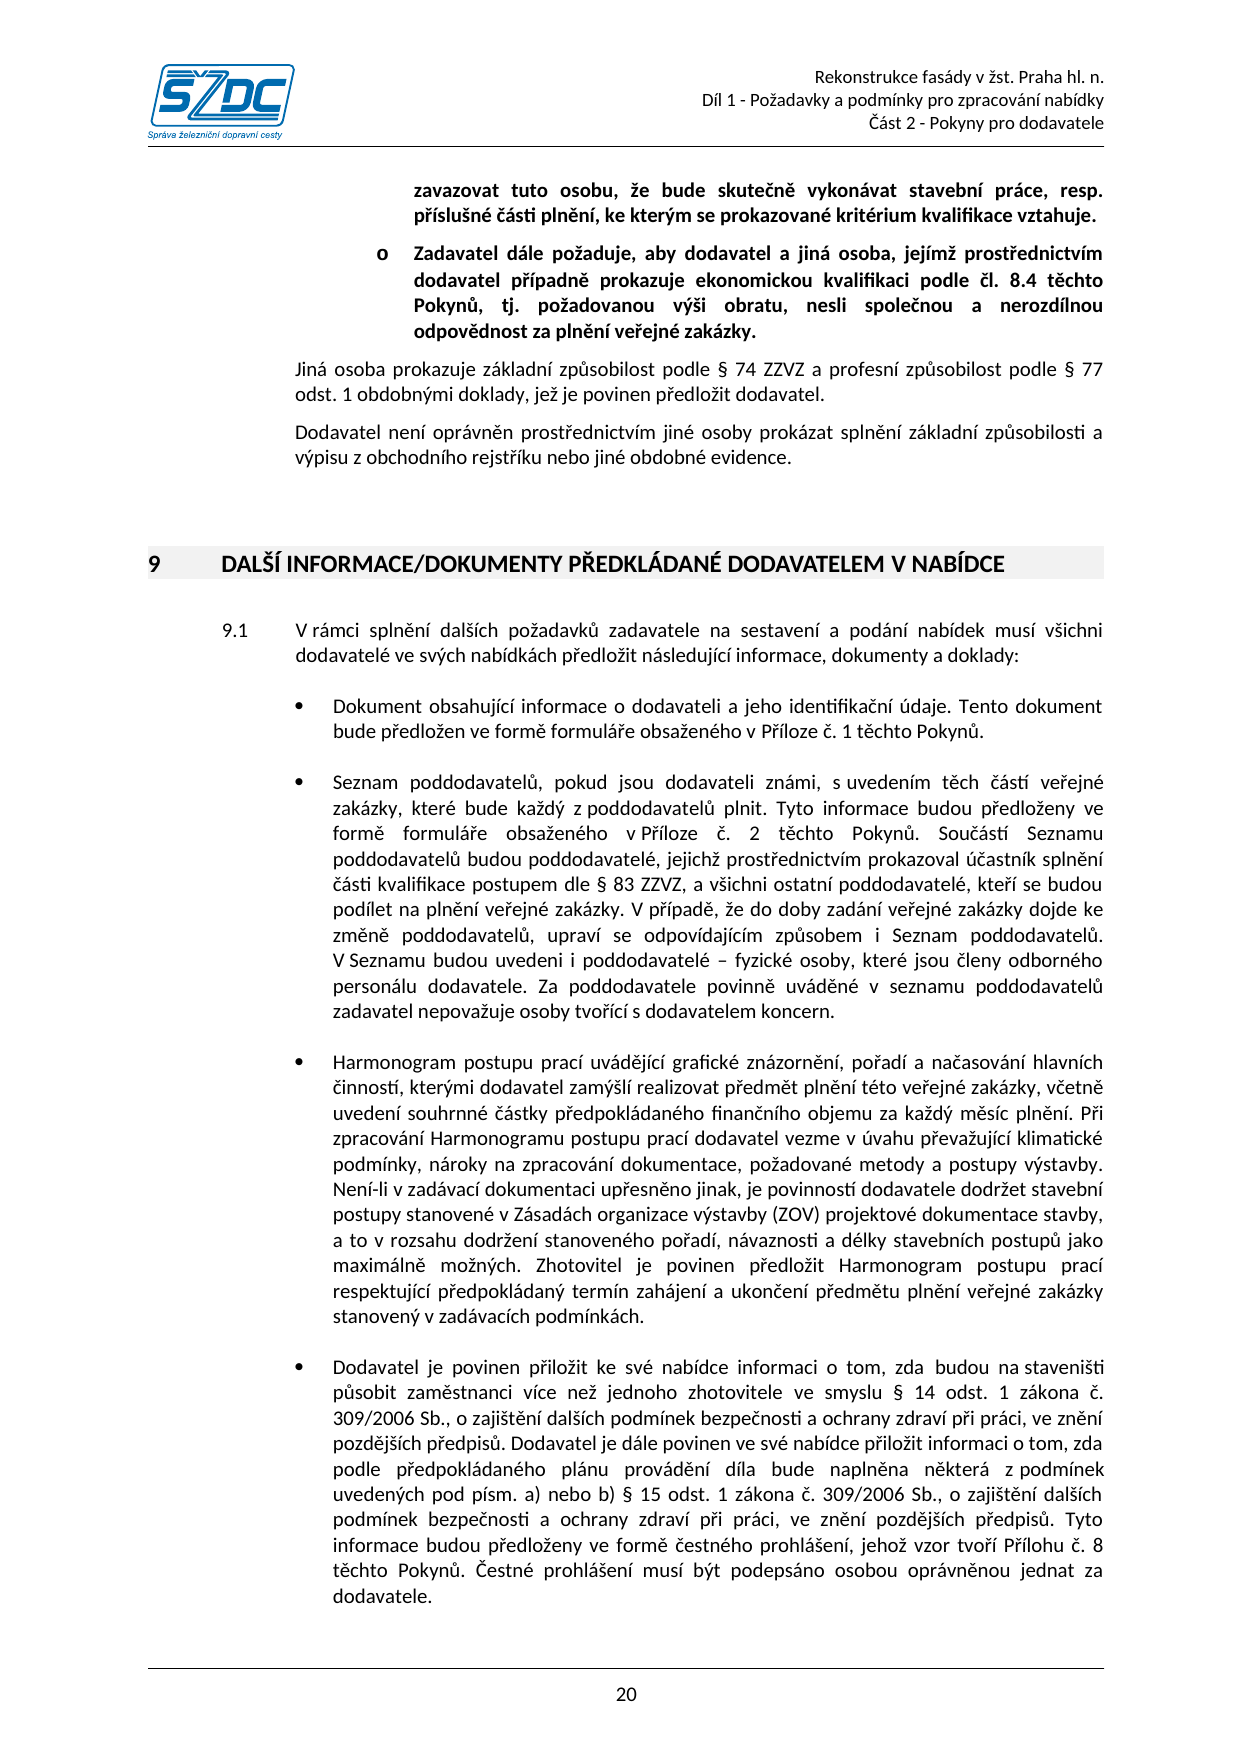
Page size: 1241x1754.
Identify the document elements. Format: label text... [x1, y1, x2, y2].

subtitle DALŠÍ INFORMACE/DOKUMENTY PŘEDKLÁDANÉ DODAVATELEM V NABÍDCE [148, 546, 1104, 579]
list Seznam poddodavatelů, pokud jsou dodavateli známi, s uvedením těch částí veřejné zakázky, které bude každý z poddodavatelů plnit. Tyto informace budou předloženy ve formě formuláře obsaženého v Příloze č. 2 těchto Pokynů. Součástí Seznamu poddodavatelů budou poddodavatelé, jejichž prostřednictvím prokazoval účastník splnění části kvalifikace postupem dle § 83 ZZVZ, a všichni ostatní poddodavatelé, kteří se budou podílet na plnění veřejné zakázky. V případě, že do doby zadání veřejné zakázky dojde ke změně poddodavatelů, upraví se odpovídajícím způsobem i Seznam poddodavatelů. V Seznamu budou uvedeni i poddodavatelé – fyzické osoby, které jsou členy odborného personálu dodavatele. Za poddodavatele povinně uváděné v seznamu poddodavatelů zadavatel nepovažuje osoby tvořící s dodavatelem koncern. [295, 769, 1104, 1024]
text Jiná osoba prokazuje základní způsobilost podle § 74 ZZVZ a profesní způsobilost podle § 77 odst. 1 obdobnými doklady, jež je povinen předložit dodavatel. [295, 356, 1104, 407]
list Harmonogram postupu prací uvádějící grafické znázornění, pořadí a načasování hlavních činností, kterými dodavatel zamýšlí realizovat předmět plnění této veřejné zakázky, včetně uvedení souhrnné částky předpokládaného finančního objemu za každý měsíc plnění. Při zpracování Harmonogramu postupu prací dodavatel vezme v úvahu převažující klimatické podmínky, nároky na zpracování dokumentace, požadované metody a postupy výstavby. Není-li v zadávací dokumentaci upřesněno jinak, je povinností dodavatele dodržet stavební postupy stanovené v Zásadách organizace výstavby (ZOV) projektové dokumentace stavby, a to v rozsahu dodržení stanoveného pořadí, návaznosti a délky stavebních postupů jako maximálně možných. Zhotovitel je povinen předložit Harmonogram postupu prací respektující předpokládaný termín zahájení a ukončení předmětu plnění veřejné zakázky stanovený v zadávacích podmínkách. [295, 1049, 1104, 1329]
list Dokument obsahující informace o dodavateli a jeho identifikační údaje. Tento dokument bude předložen ve formě formuláře obsaženého v Příloze č. 1 těchto Pokynů. [295, 693, 1104, 744]
list V rámci splnění dalších požadavků zadavatele na sestavení a podání nabídek musí všichni dodavatelé ve svých nabídkách předložit následující informace, dokumenty a doklady: [222, 617, 1104, 668]
list Zadavatel dále požaduje, aby dodavatel a jiná osoba, jejímž prostřednictvím dodavatel případně prokazuje ekonomickou kvalifikaci podle čl. 8.4 těchto Pokynů, tj. požadovanou výši obratu, nesli společnou a nerozdílnou odpovědnost za plnění veřejné zakázky. [376, 241, 1104, 343]
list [376, 177, 1104, 228]
list Dodavatel je povinen přiložit ke své nabídce informaci o tom, zda budou na staveništi působit zaměstnanci více než jednoho zhotovitele ve smyslu § 14 odst. 1 zákona č. 309/2006 Sb., o zajištění dalších podmínek bezpečnosti a ochrany zdraví při práci, ve znění pozdějších předpisů. Dodavatel je dále povinen ve své nabídce přiložit informaci o tom, zda podle předpokládaného plánu provádění díla bude naplněna některá z podmínek uvedených pod písm. a) nebo b) § 15 odst. 1 zákona č. 309/2006 Sb., o zajištění dalších podmínek bezpečnosti a ochrany zdraví při práci, ve znění pozdějších předpisů. Tyto informace budou předloženy ve formě čestného prohlášení, jehož vzor tvoří Přílohu č. 8 těchto Pokynů. Čestné prohlášení musí být podepsáno osobou oprávněnou jednat za dodavatele. [295, 1354, 1104, 1608]
text Dodavatel není oprávněn prostřednictvím jiné osoby prokázat splnění základní způsobilosti a výpisu z obchodního rejstříku nebo jiné obdobné evidence. [295, 419, 1104, 470]
